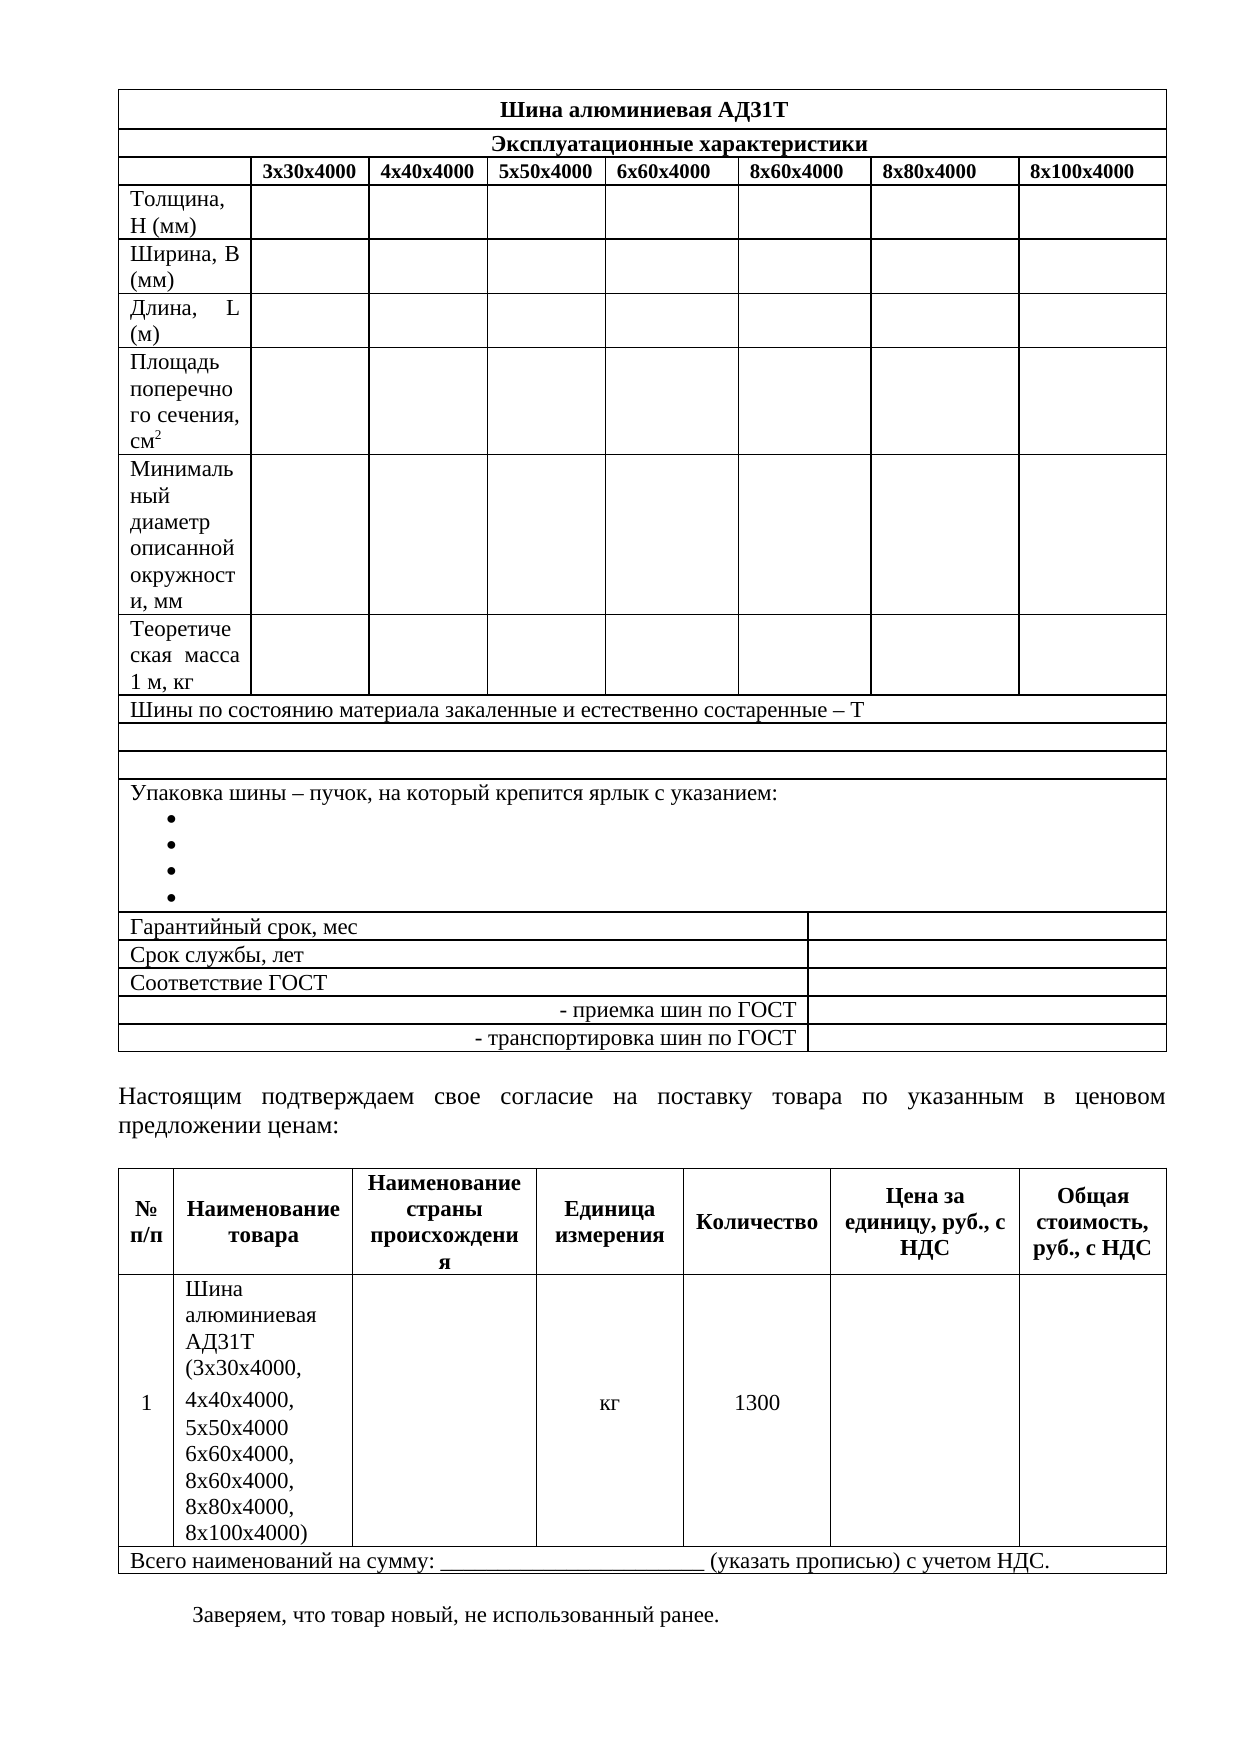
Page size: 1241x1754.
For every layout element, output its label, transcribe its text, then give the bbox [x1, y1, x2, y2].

table_cell [1020, 348, 1166, 454]
table_cell Шины по состоянию материала закаленные и естественно состаренные – Т [119, 696, 1166, 722]
table_cell [872, 186, 1018, 238]
table_cell [370, 615, 487, 694]
table_cell [119, 158, 250, 184]
table_cell [831, 1275, 1019, 1546]
table_cell [739, 455, 870, 613]
table_cell 8х60х4000 [739, 158, 870, 184]
table_cell [252, 186, 368, 238]
table_cell [353, 1275, 536, 1546]
table_header Единица измерения [537, 1169, 683, 1274]
table_cell [606, 186, 738, 238]
table_cell 3х30х4000 [252, 158, 368, 184]
table_cell [606, 348, 738, 454]
table_cell [252, 240, 368, 292]
table_cell [488, 615, 605, 694]
text Настоящим подтверждаем свое согласие на поставку товара по указанным в ценовом предложении ценам: [118, 1081, 1167, 1138]
table_cell [488, 294, 605, 347]
table_cell Площадь поперечного сечения, см2 [119, 348, 250, 454]
table_cell [739, 348, 870, 454]
table_header Наименование страны происхождения [353, 1169, 536, 1274]
table_header № п/п [119, 1169, 173, 1274]
text Заверяем, что товар новый, не использованный ранее. [118, 1601, 1167, 1627]
table_cell [1020, 294, 1166, 347]
table_header Общая стоимость, руб., с НДС [1020, 1169, 1166, 1274]
table_cell [872, 294, 1018, 347]
table_cell [119, 724, 1166, 750]
table_cell [1020, 455, 1166, 613]
table_cell [809, 913, 1166, 939]
table_cell [872, 455, 1018, 613]
table_header Количество [684, 1169, 830, 1274]
table_cell [1020, 186, 1166, 238]
table_cell Всего наименований на сумму: _______________________ (указать прописью) с учетом НДС. [119, 1547, 1166, 1573]
table_cell [606, 294, 738, 347]
table_cell - приемка шин по ГОСТ [119, 997, 807, 1023]
table_cell [872, 348, 1018, 454]
table_cell Упаковка шины – пучок, на который крепится ярлык с указанием: [119, 780, 1166, 911]
table_cell [488, 455, 605, 613]
table_cell [739, 240, 870, 292]
table_cell Эксплуатационные характеристики [119, 130, 1166, 156]
table_cell [606, 455, 738, 613]
table_cell [739, 294, 870, 347]
table_cell [872, 240, 1018, 292]
table_cell [739, 615, 870, 694]
table_cell [370, 240, 487, 292]
table_cell Толщина, Н (мм) [119, 186, 250, 238]
table_cell [606, 240, 738, 292]
table_cell [1020, 240, 1166, 292]
table_cell [739, 186, 870, 238]
table_cell [809, 1025, 1166, 1051]
table_cell [809, 969, 1166, 995]
table_cell 8х100х4000 [1020, 158, 1166, 184]
table_cell [606, 615, 738, 694]
table_cell [252, 455, 368, 613]
table_cell [1020, 615, 1166, 694]
table_cell [488, 186, 605, 238]
table_cell [119, 752, 1166, 778]
table_cell [809, 941, 1166, 967]
table_cell [488, 240, 605, 292]
table_cell Ширина, В (мм) [119, 240, 250, 292]
table_cell 8х80х4000 [872, 158, 1018, 184]
table_cell Теоретическая масса 1 м, кг [119, 615, 250, 694]
table_cell [370, 348, 487, 454]
table_cell - транспортировка шин по ГОСТ [119, 1025, 807, 1051]
table_cell [370, 186, 487, 238]
table_cell [1020, 1275, 1166, 1546]
table_cell кг [537, 1275, 683, 1546]
table_cell 1300 [684, 1275, 830, 1546]
table_cell Соответствие ГОСТ [119, 969, 807, 995]
table_cell 5х50х4000 [488, 158, 605, 184]
table_cell 4х40х4000 [370, 158, 487, 184]
table_cell Срок службы, лет [119, 941, 807, 967]
table_cell [809, 997, 1166, 1023]
table_cell 6х60х4000 [606, 158, 738, 184]
table_cell Минимальный диаметр описанной окружности, мм [119, 455, 250, 613]
table_cell Длина, L (м) [119, 294, 250, 347]
table_cell [252, 348, 368, 454]
table_cell [252, 615, 368, 694]
table_cell [488, 348, 605, 454]
table_cell Шина алюминиевая АД31Т (3х30х4000, 4х40х4000, 5х50х4000 6х60х4000, 8х60х4000, 8х80х4000, 8х100х4000) [174, 1275, 352, 1546]
table_cell [872, 615, 1018, 694]
table_header Шина алюминиевая АД31Т [119, 90, 1166, 128]
table_header Наименование товара [174, 1169, 352, 1274]
table_cell Гарантийный срок, мес [119, 913, 807, 939]
table_cell [370, 294, 487, 347]
table_cell 1 [119, 1275, 173, 1546]
table_cell [370, 455, 487, 613]
table_header Цена за единицу, руб., с НДС [831, 1169, 1019, 1274]
table_cell [252, 294, 368, 347]
